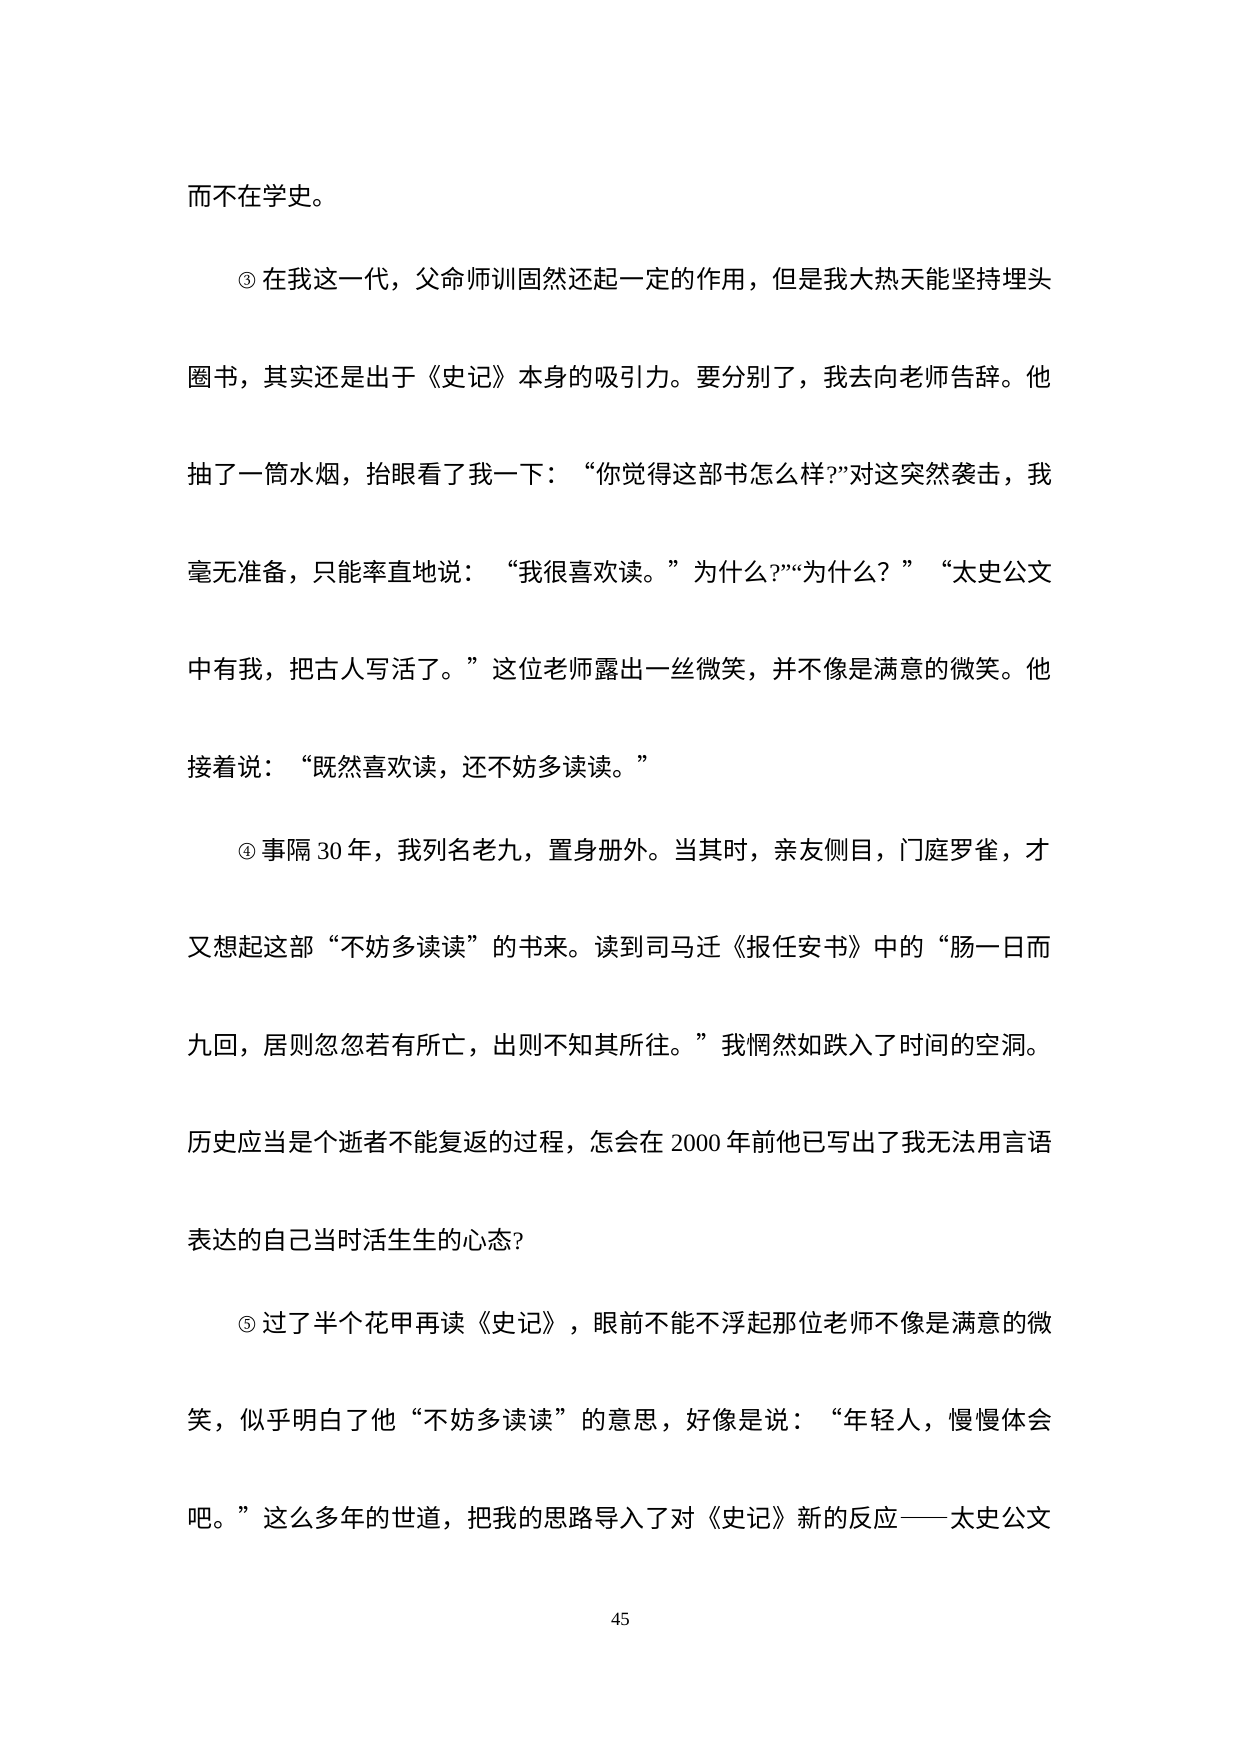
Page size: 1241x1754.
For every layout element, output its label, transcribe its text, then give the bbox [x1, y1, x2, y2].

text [187, 1289, 1053, 1549]
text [187, 162, 1053, 227]
text ③在我这一代，父命师训固然还起一定的作用，但是我大热天能坚持埋头圈书，其实还是出于《史记》本身的吸引力。要分别了，我去向老师告辞。他抽了一筒水烟，抬眼看了我一下：“你觉得这部书怎么样?”对这突然袭击，我毫无准备，只能率直地说： “我很喜欢读。”为什么?”“为什么？”“太史公文中有我，把古人写活了。”这位老师露出一丝微笑，并不像是满意的微笑。他接着说：“既然喜欢读，还不妨多读读。” [187, 245, 1053, 798]
text ④事隔30年，我列名老九，置身册外。当其时，亲友侧目，门庭罗雀，才又想起这部“不妨多读读”的书来。读到司马迁《报任安书》中的“肠一日而九回，居则忽忽若有所亡，出则不知其所往。”我惘然如跌入了时间的空洞。历史应当是个逝者不能复返的过程，怎会在2000年前他已写出了我无法用言语表达的自己当时活生生的心态? [187, 816, 1053, 1271]
